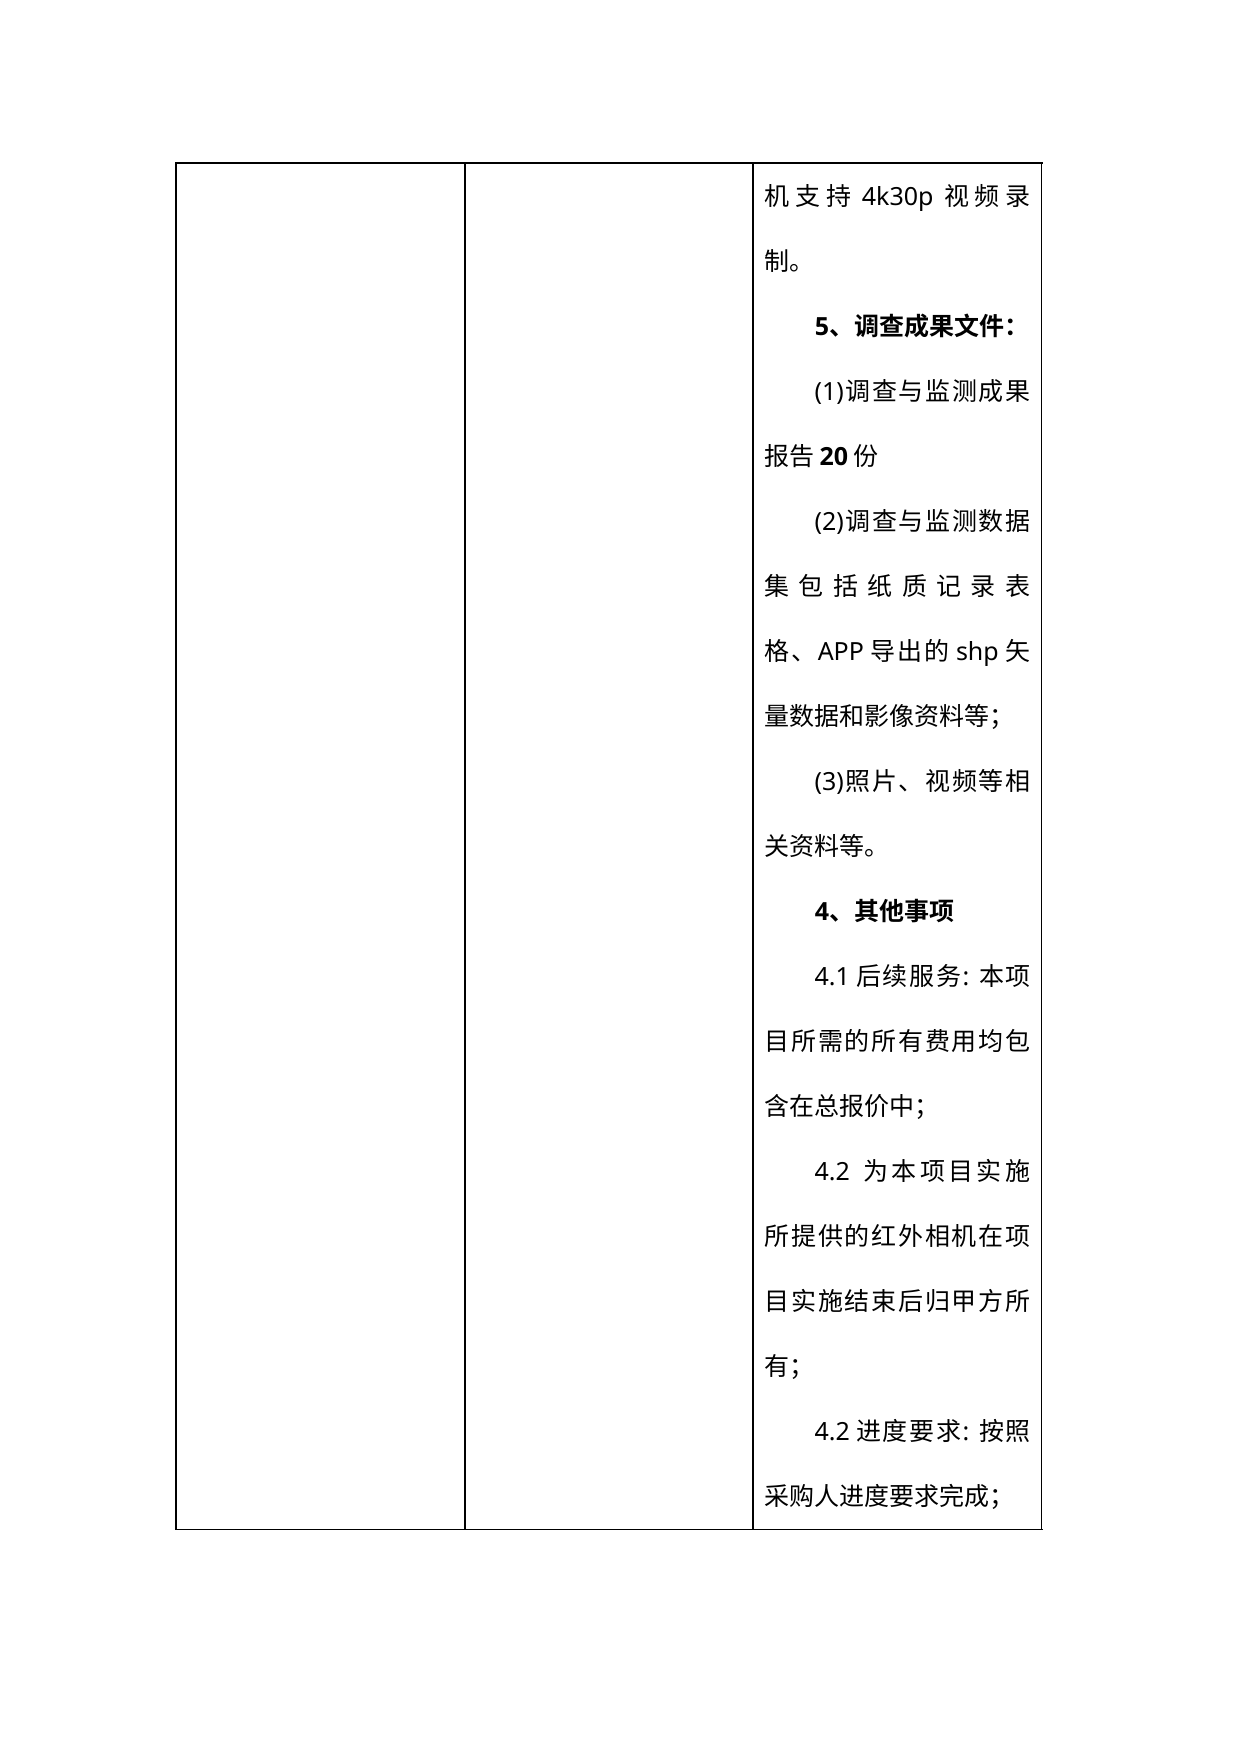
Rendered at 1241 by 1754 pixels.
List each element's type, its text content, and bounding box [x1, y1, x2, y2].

table_cell 1 [177, 164, 464, 1528]
table_cell [466, 164, 752, 1528]
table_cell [754, 164, 1041, 1528]
